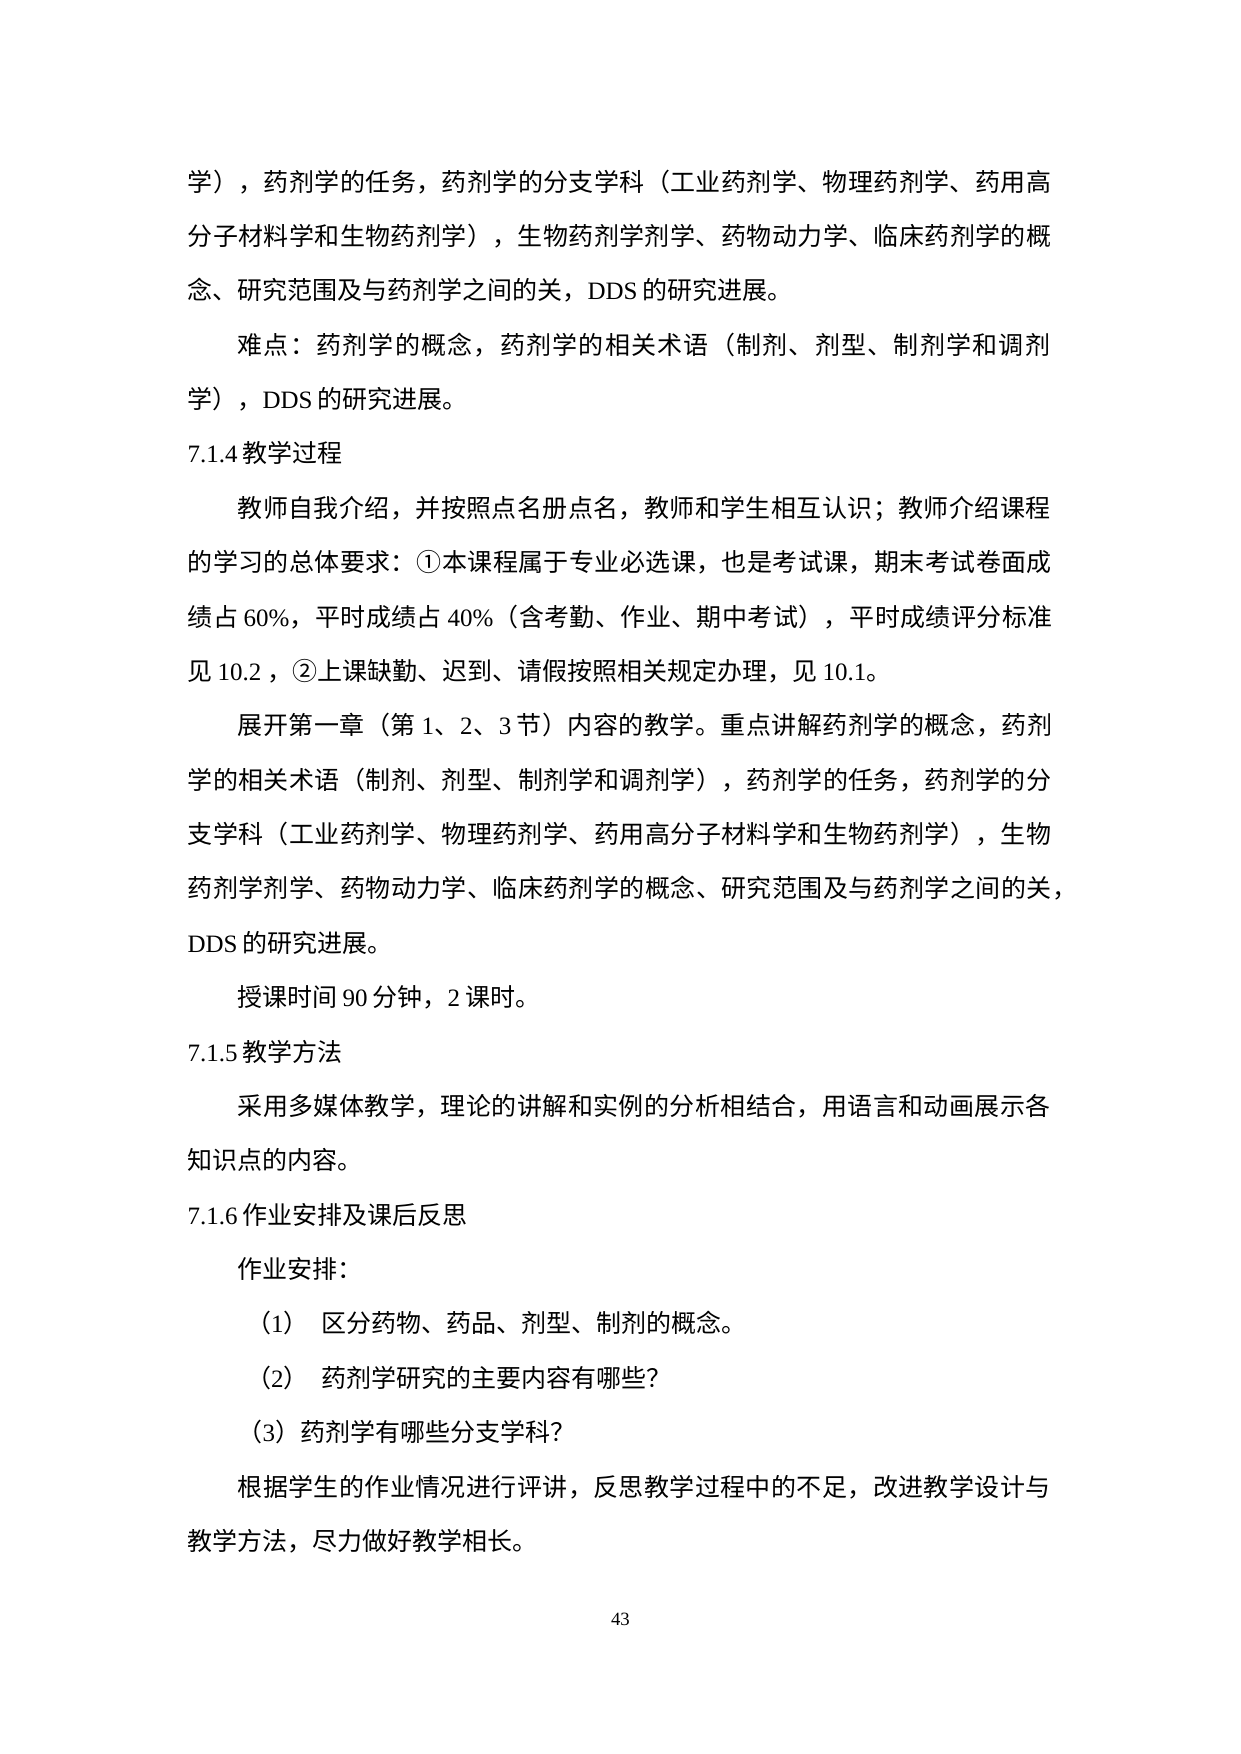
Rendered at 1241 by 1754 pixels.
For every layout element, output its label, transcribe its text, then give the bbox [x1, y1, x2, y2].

text 教师自我介绍，并按照点名册点名，教师和学生相互认识；教师介绍课程的学习的总体要求：①本课程属于专业必选课，也是考试课，期末考试卷面成绩占60%，平时成绩占40%（含考勤、作业、期中考试），平时成绩评分标准见10.2 ，②上课缺勤、迟到、请假按照相关规定办理，见10.1。 [187, 488, 1053, 688]
text （3）药剂学有哪些分支学科？ [187, 1413, 1053, 1449]
list 药剂学研究的主要内容有哪些？ [246, 1358, 1053, 1394]
text 7.1.4教学过程 [187, 434, 1053, 470]
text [187, 162, 1053, 307]
text 7.1.5教学方法 [187, 1032, 1053, 1068]
text 难点：药剂学的概念，药剂学的相关术语（制剂、剂型、制剂学和调剂学），DDS的研究进展。 [187, 325, 1053, 416]
list 区分药物、药品、剂型、制剂的概念。 [246, 1304, 1053, 1340]
text 7.1.6作业安排及课后反思 [187, 1195, 1053, 1231]
text 展开第一章（第1、2、3节）内容的教学。重点讲解药剂学的概念，药剂学的相关术语（制剂、剂型、制剂学和调剂学），药剂学的任务，药剂学的分支学科（工业药剂学、物理药剂学、药用高分子材料学和生物药剂学），生物药剂学剂学、药物动力学、临床药剂学的概念、研究范围及与药剂学之间的关，DDS的研究进展。 [187, 706, 1053, 959]
text 采用多媒体教学，理论的讲解和实例的分析相结合，用语言和动画展示各知识点的内容。 [187, 1086, 1053, 1177]
text 根据学生的作业情况进行评讲，反思教学过程中的不足，改进教学设计与教学方法，尽力做好教学相长。 [187, 1467, 1053, 1558]
text 授课时间90分钟，2课时。 [187, 978, 1053, 1014]
text 作业安排： [187, 1249, 1053, 1286]
